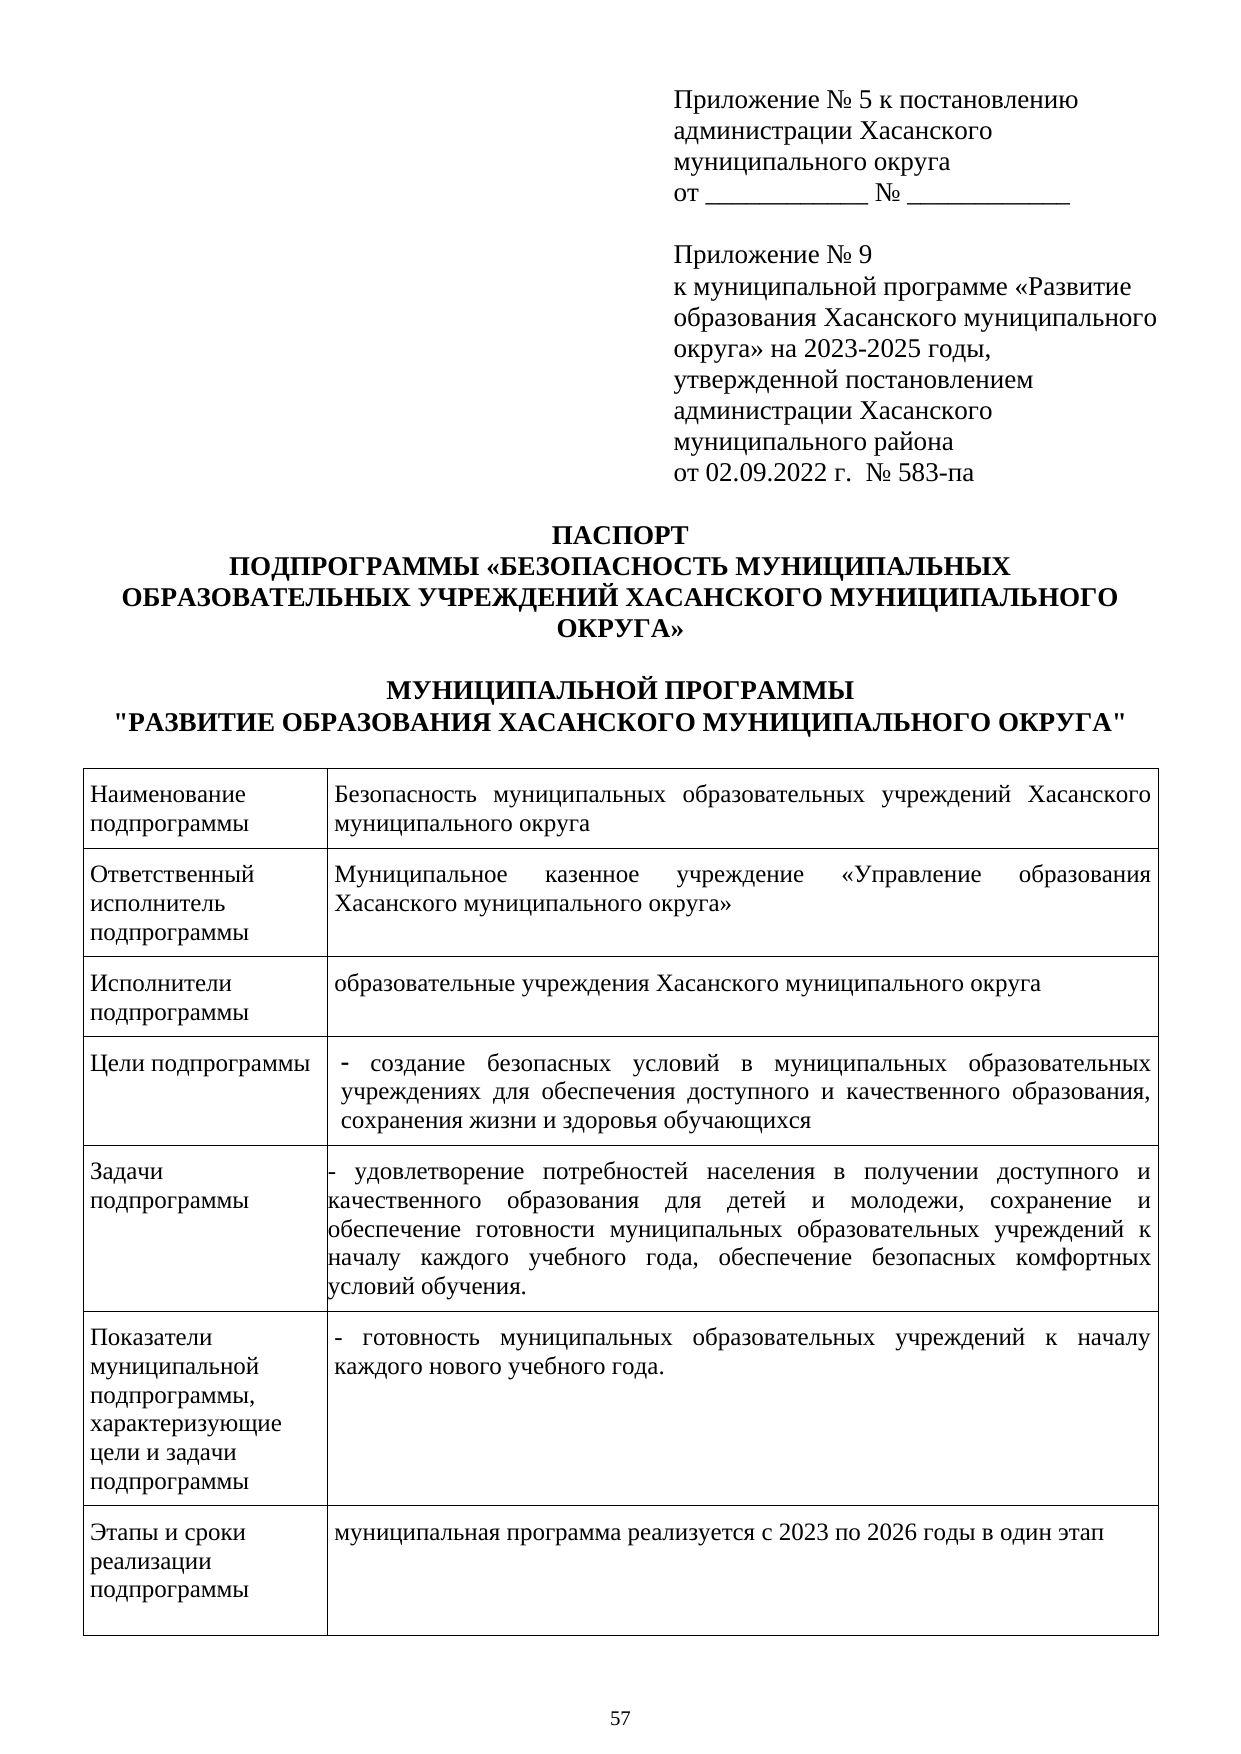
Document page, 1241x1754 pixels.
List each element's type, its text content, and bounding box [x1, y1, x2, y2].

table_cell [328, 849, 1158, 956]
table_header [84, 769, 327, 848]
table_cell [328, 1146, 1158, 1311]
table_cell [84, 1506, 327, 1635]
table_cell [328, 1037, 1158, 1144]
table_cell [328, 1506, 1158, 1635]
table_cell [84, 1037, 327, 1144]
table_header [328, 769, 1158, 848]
text Приложение № 5 к постановлению администрации Хасанского муниципального округа [673, 83, 1157, 176]
text ПАСПОРТ [83, 519, 1157, 550]
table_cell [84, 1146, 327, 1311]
text к муниципальной программе «Развитие образования Хасанского муниципального округа» на 2023-2025 годы, утвержденной постановлением администрации Хасанского муниципального района [673, 269, 1157, 456]
text ПОДПРОГРАММЫ «БЕЗОПАСНОСТЬ МУНИЦИПАЛЬНЫХ ОБРАЗОВАТЕЛЬНЫХ УЧРЕЖДЕНИЙ ХАСАНСКОГО МУНИЦИПАЛЬНОГО ОКРУГА» [83, 550, 1157, 643]
text МУНИЦИПАЛЬНОЙ ПРОГРАММЫ [83, 674, 1157, 706]
text Приложение № 9 [673, 238, 1157, 269]
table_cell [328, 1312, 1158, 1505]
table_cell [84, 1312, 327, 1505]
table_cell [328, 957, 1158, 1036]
text "РАЗВИТИЕ ОБРАЗОВАНИЯ ХАСАНСКОГО МУНИЦИПАЛЬНОГО ОКРУГА" [83, 706, 1157, 737]
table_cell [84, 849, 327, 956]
text от 02.09.2022 г. № 583-па [673, 456, 1157, 488]
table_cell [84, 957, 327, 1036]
text от ____________ № ____________ [673, 176, 1157, 207]
